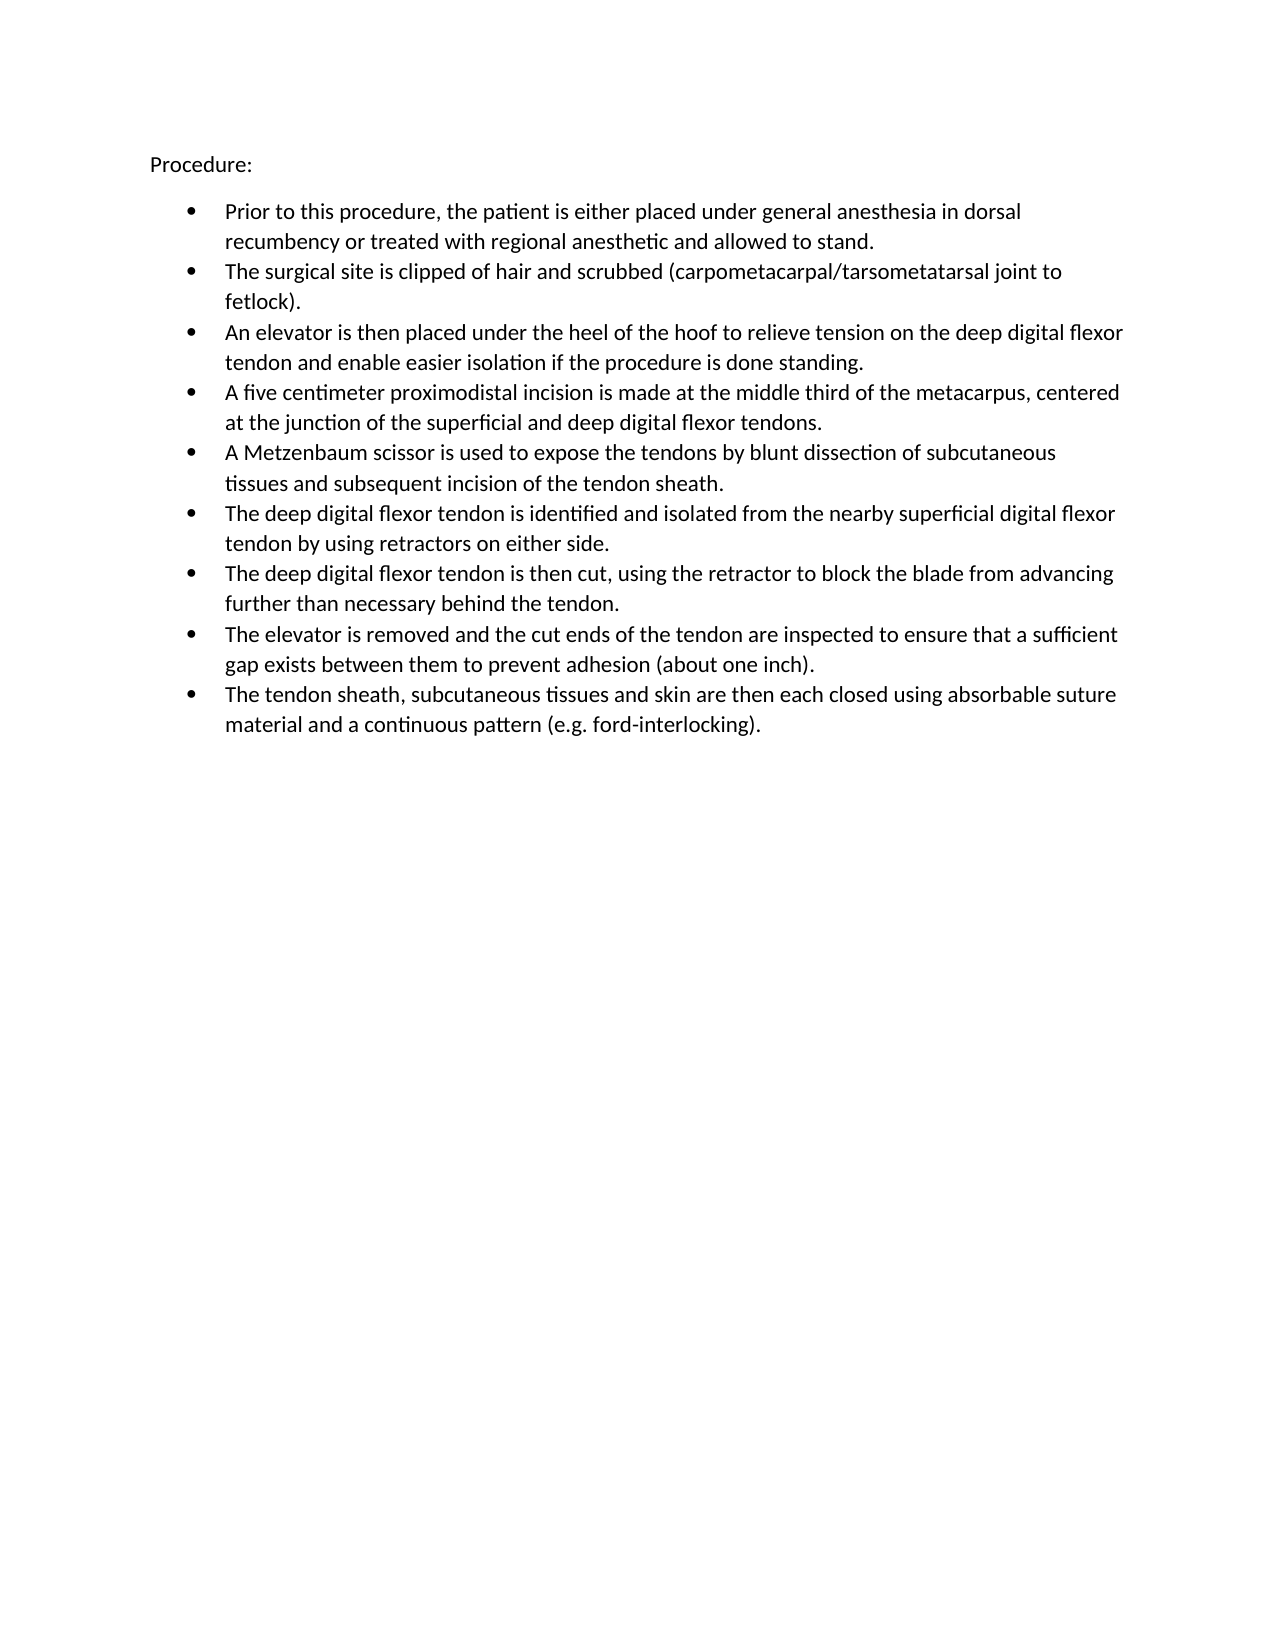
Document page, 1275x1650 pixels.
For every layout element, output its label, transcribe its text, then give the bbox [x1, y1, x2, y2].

list Prior to this procedure, the patient is either placed under general anesthesia in dorsal recumbency or treated with regional anesthetic and allowed to stand. [187, 197, 1125, 255]
list A five centimeter proximodistal incision is made at the middle third of the metacarpus, centered at the junction of the superficial and deep digital flexor tendons. [187, 378, 1125, 436]
list The elevator is removed and the cut ends of the tendon are inspected to ensure that a sufficient gap exists between them to prevent adhesion (about one inch). [187, 620, 1125, 678]
list The deep digital flexor tendon is then cut, using the retractor to block the blade from advancing further than necessary behind the tendon. [187, 559, 1125, 618]
text Procedure: [150, 150, 1125, 178]
list The surgical site is clipped of hair and scrubbed (carpometacarpal/tarsometatarsal joint to fetlock). [187, 257, 1125, 316]
list The tendon sheath, subcutaneous tissues and skin are then each closed using absorbable suture material and a continuous pattern (e.g. ford-interlocking). [187, 680, 1125, 738]
list The deep digital flexor tendon is identified and isolated from the nearby superficial digital flexor tendon by using retractors on either side. [187, 499, 1125, 557]
list An elevator is then placed under the heel of the hoof to relieve tension on the deep digital flexor tendon and enable easier isolation if the procedure is done standing. [187, 318, 1125, 376]
list A Metzenbaum scissor is used to expose the tendons by blunt dissection of subcutaneous tissues and subsequent incision of the tendon sheath. [187, 438, 1125, 497]
